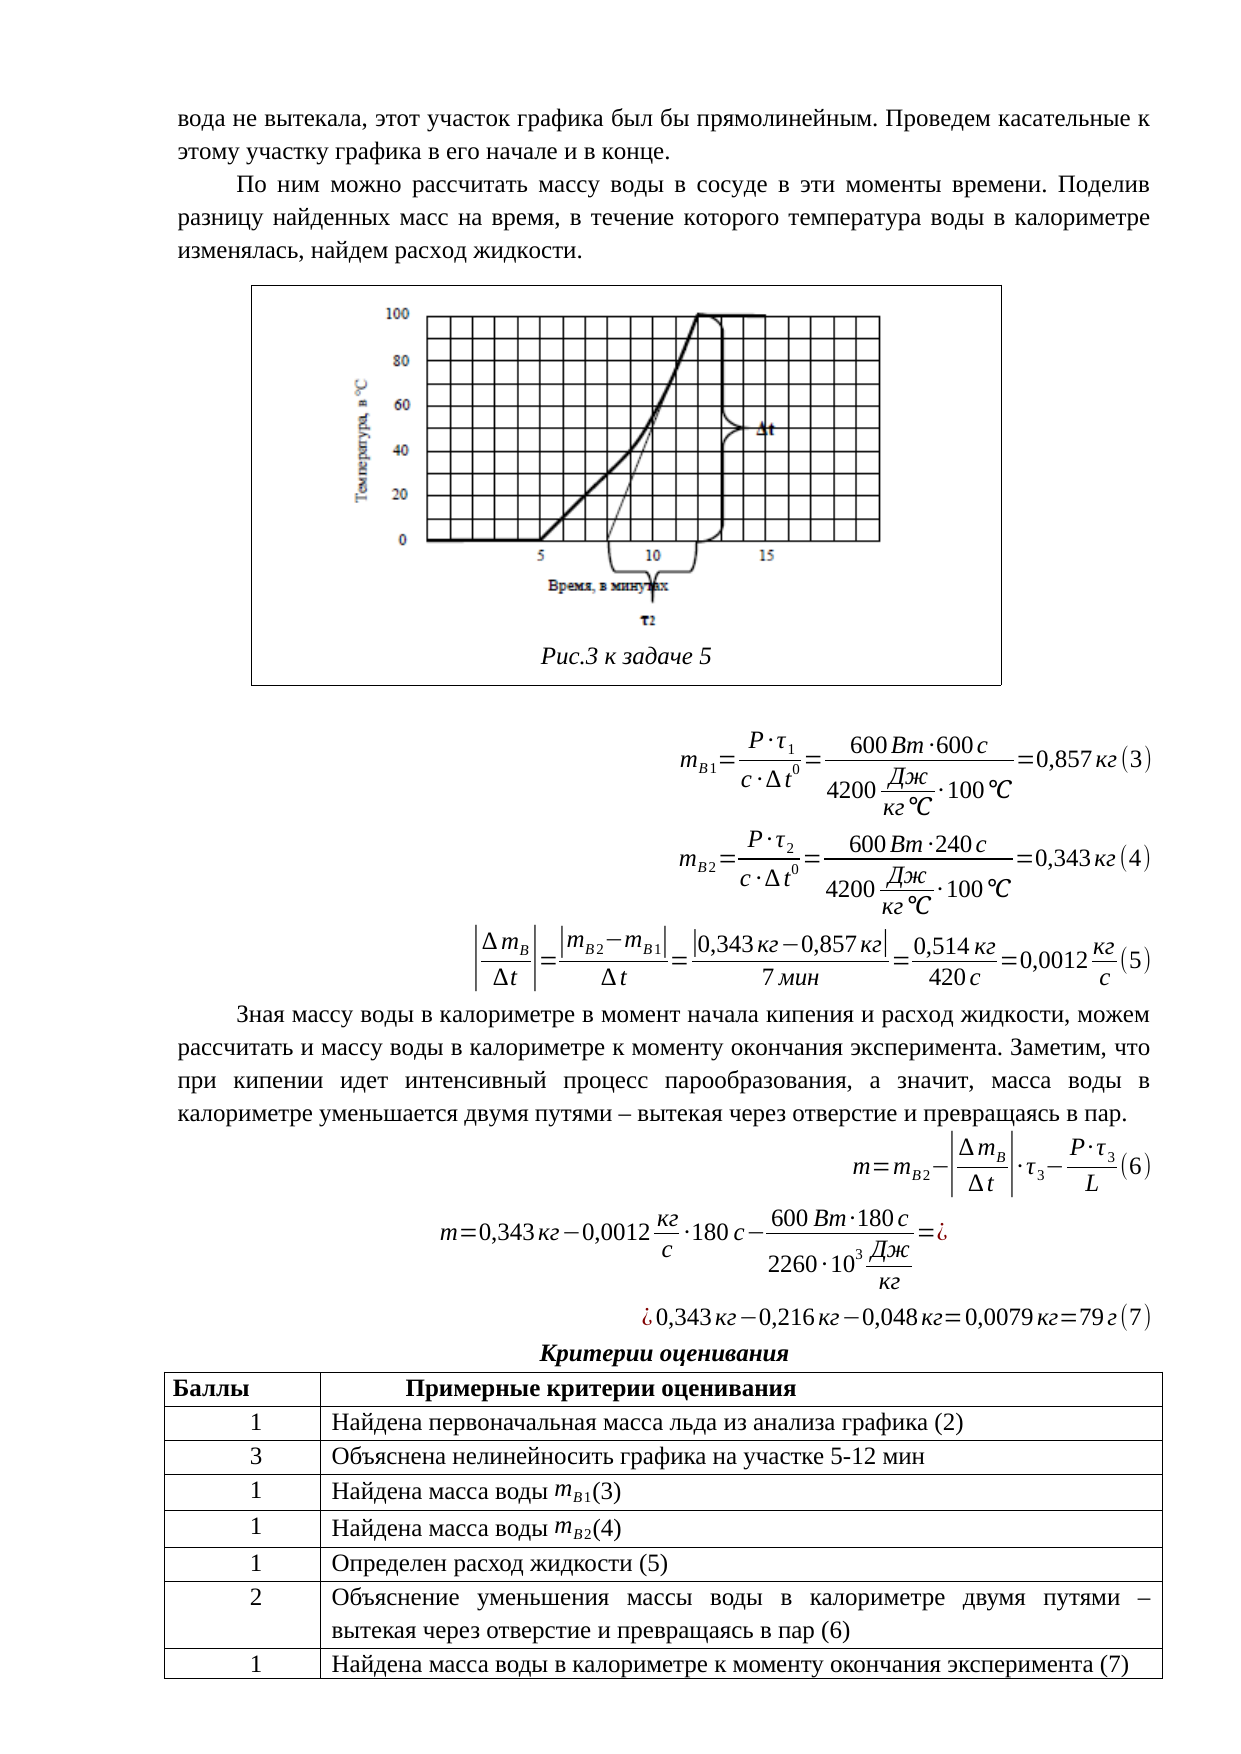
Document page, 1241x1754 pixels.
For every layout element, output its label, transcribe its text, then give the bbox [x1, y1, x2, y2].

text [177, 103, 1152, 165]
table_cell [321, 1649, 1162, 1678]
table_cell Найдена первоначальная масса льда из анализа графика (2) [321, 1407, 1162, 1440]
table_cell 2 [165, 1582, 320, 1648]
table_cell 1 [165, 1649, 320, 1678]
table_cell Объяснена нелинейносить графика на участке 5-12 мин [321, 1441, 1162, 1474]
table_cell Объяснение уменьшения массы воды в калориметре двумя путями – вытекая через отверстие и превращаясь в пар (6) [321, 1582, 1162, 1648]
table_cell Определен расход жидкости (5) [321, 1548, 1162, 1581]
table_cell 1 [165, 1475, 320, 1510]
table_header Баллы [165, 1373, 320, 1406]
text Критерии оценивания [177, 1338, 1152, 1367]
table_cell Найдена масса воды (3) [321, 1475, 1162, 1510]
table_cell 1 [165, 1407, 320, 1440]
table_cell 3 [165, 1441, 320, 1474]
table_cell 1 [165, 1511, 320, 1547]
table_cell 1 [165, 1548, 320, 1581]
table_header Примерные критерии оценивания [321, 1373, 1162, 1406]
table_cell Найдена масса воды (4) [321, 1511, 1162, 1547]
text Зная массу воды в калориметре в момент начала кипения и расход жидкости, можем рассчитать и массу воды в калориметре к моменту окончания эксперимента. Заметим, что при кипении идет интенсивный процесс парообразования, а значит, масса воды в калориметре уменьшается двумя путями – вытекая через отверстие и превращаясь в пар. [177, 999, 1152, 1126]
text По ним можно рассчитать массу воды в сосуде в эти моменты времени. Поделив разницу найденных масс на время, в течение которого температура воды в калориметре изменялась, найдем расход жидкости. [177, 169, 1152, 264]
